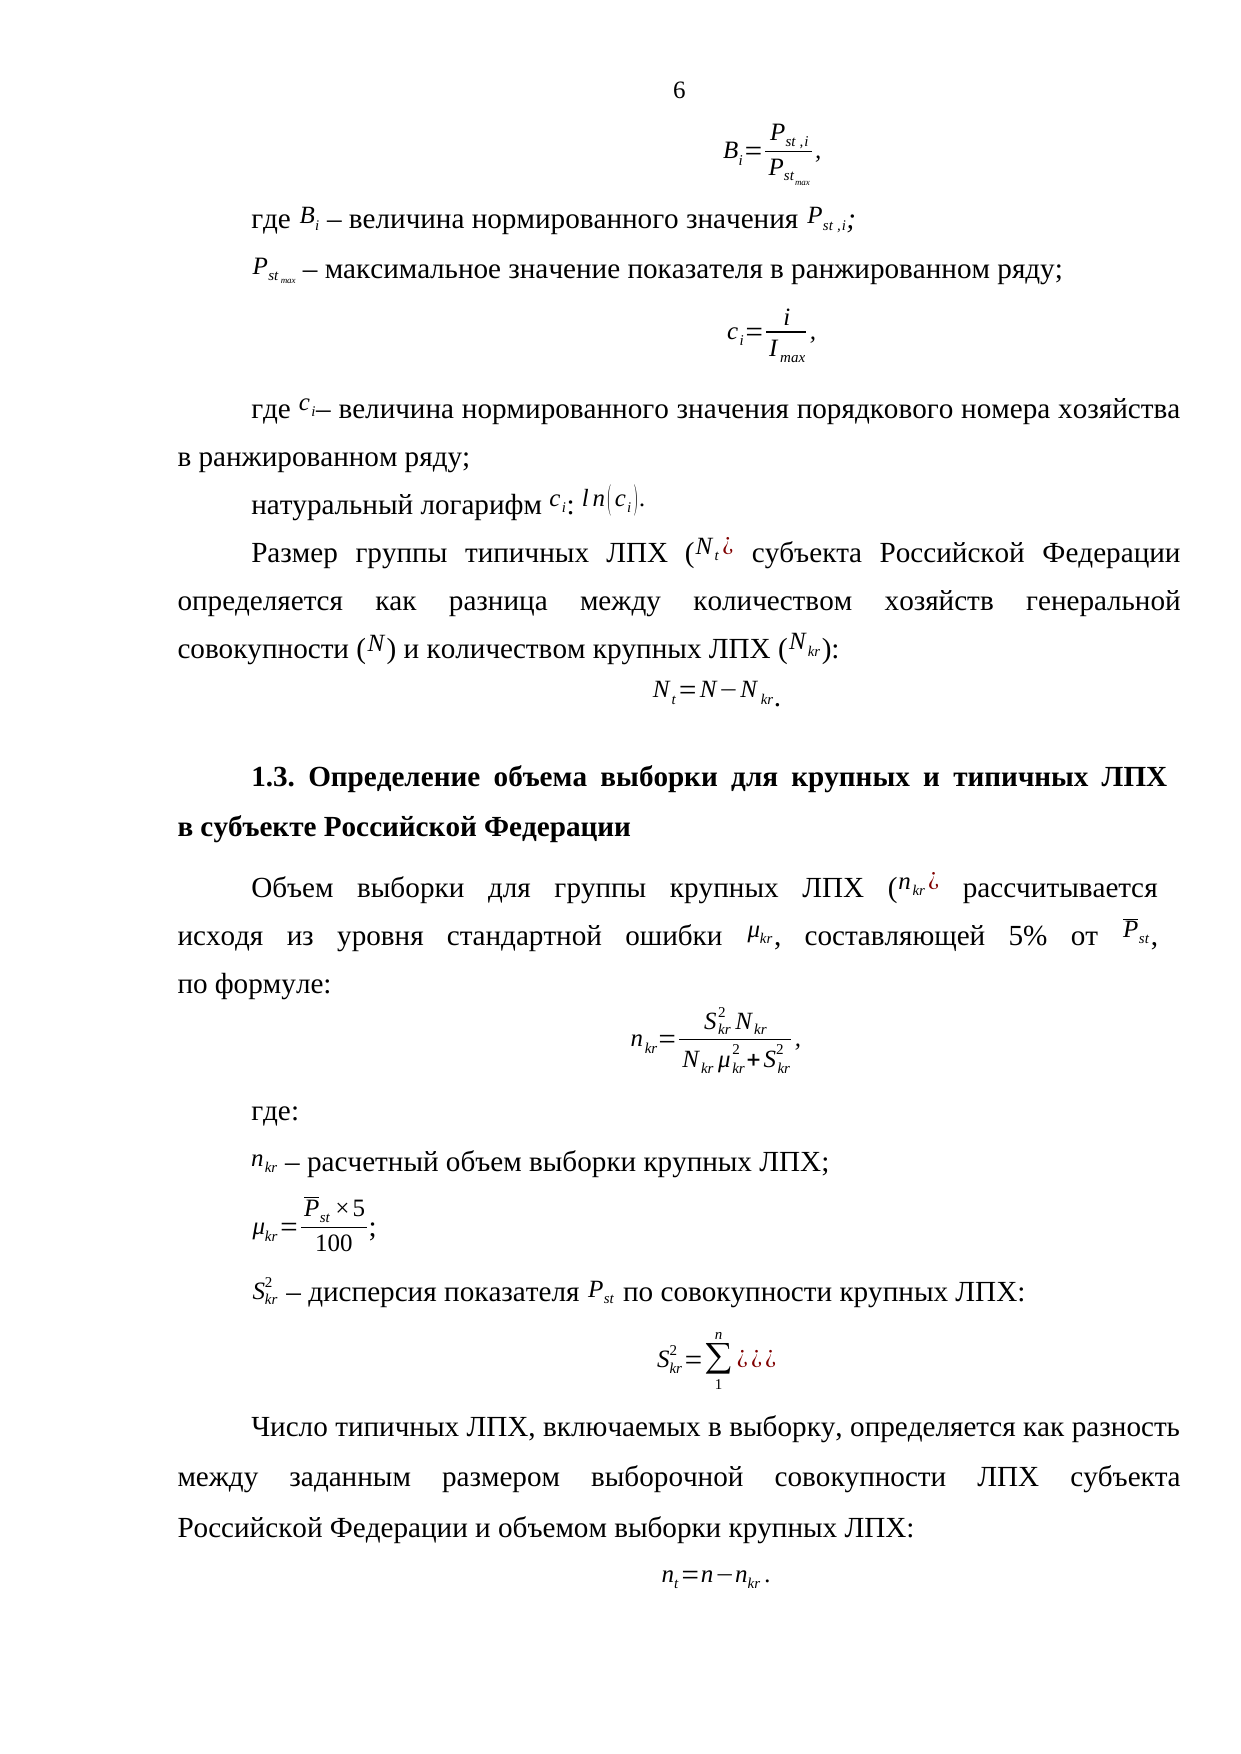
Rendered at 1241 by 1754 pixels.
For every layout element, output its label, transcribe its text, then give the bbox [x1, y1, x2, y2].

text – расчетный объем выборки крупных ЛПХ; [177, 1144, 1181, 1177]
text Объем выборки для группы крупных ЛПХ ( рассчитывается исходя из уровня стандартной ошибки , составляющей 5% от , по формуле: [177, 859, 1181, 1003]
list где – величина нормированного значения ; [177, 201, 1181, 234]
text Число типичных ЛПХ, включаемых в выборку, определяется как разность между заданным размером выборочной совокупности ЛПХ субъекта Российской Федерации и объемом выборки крупных ЛПХ: [177, 1409, 1181, 1543]
list – максимальное значение показателя в ранжированном ряду; [177, 251, 1181, 286]
list натуральный логарифм : [251, 476, 1181, 524]
text 1.3. Определение объема выборки для крупных и типичных ЛПХ в субъекте Российской Федерации [177, 759, 1181, 843]
text – дисперсия показателя по совокупности крупных ЛПХ: [177, 1273, 1181, 1308]
text ; [177, 1194, 1181, 1257]
text . [177, 668, 1181, 716]
list где – величина нормированного значения порядкового номера хозяйства в ранжированном ряду; [177, 380, 1181, 476]
text Размер группы типичных ЛПХ ( субъекта Российской Федерации определяется как разница между количеством хозяйств генеральной совокупности () и количеством крупных ЛПХ (): [177, 524, 1181, 668]
text где: [177, 1093, 1181, 1127]
